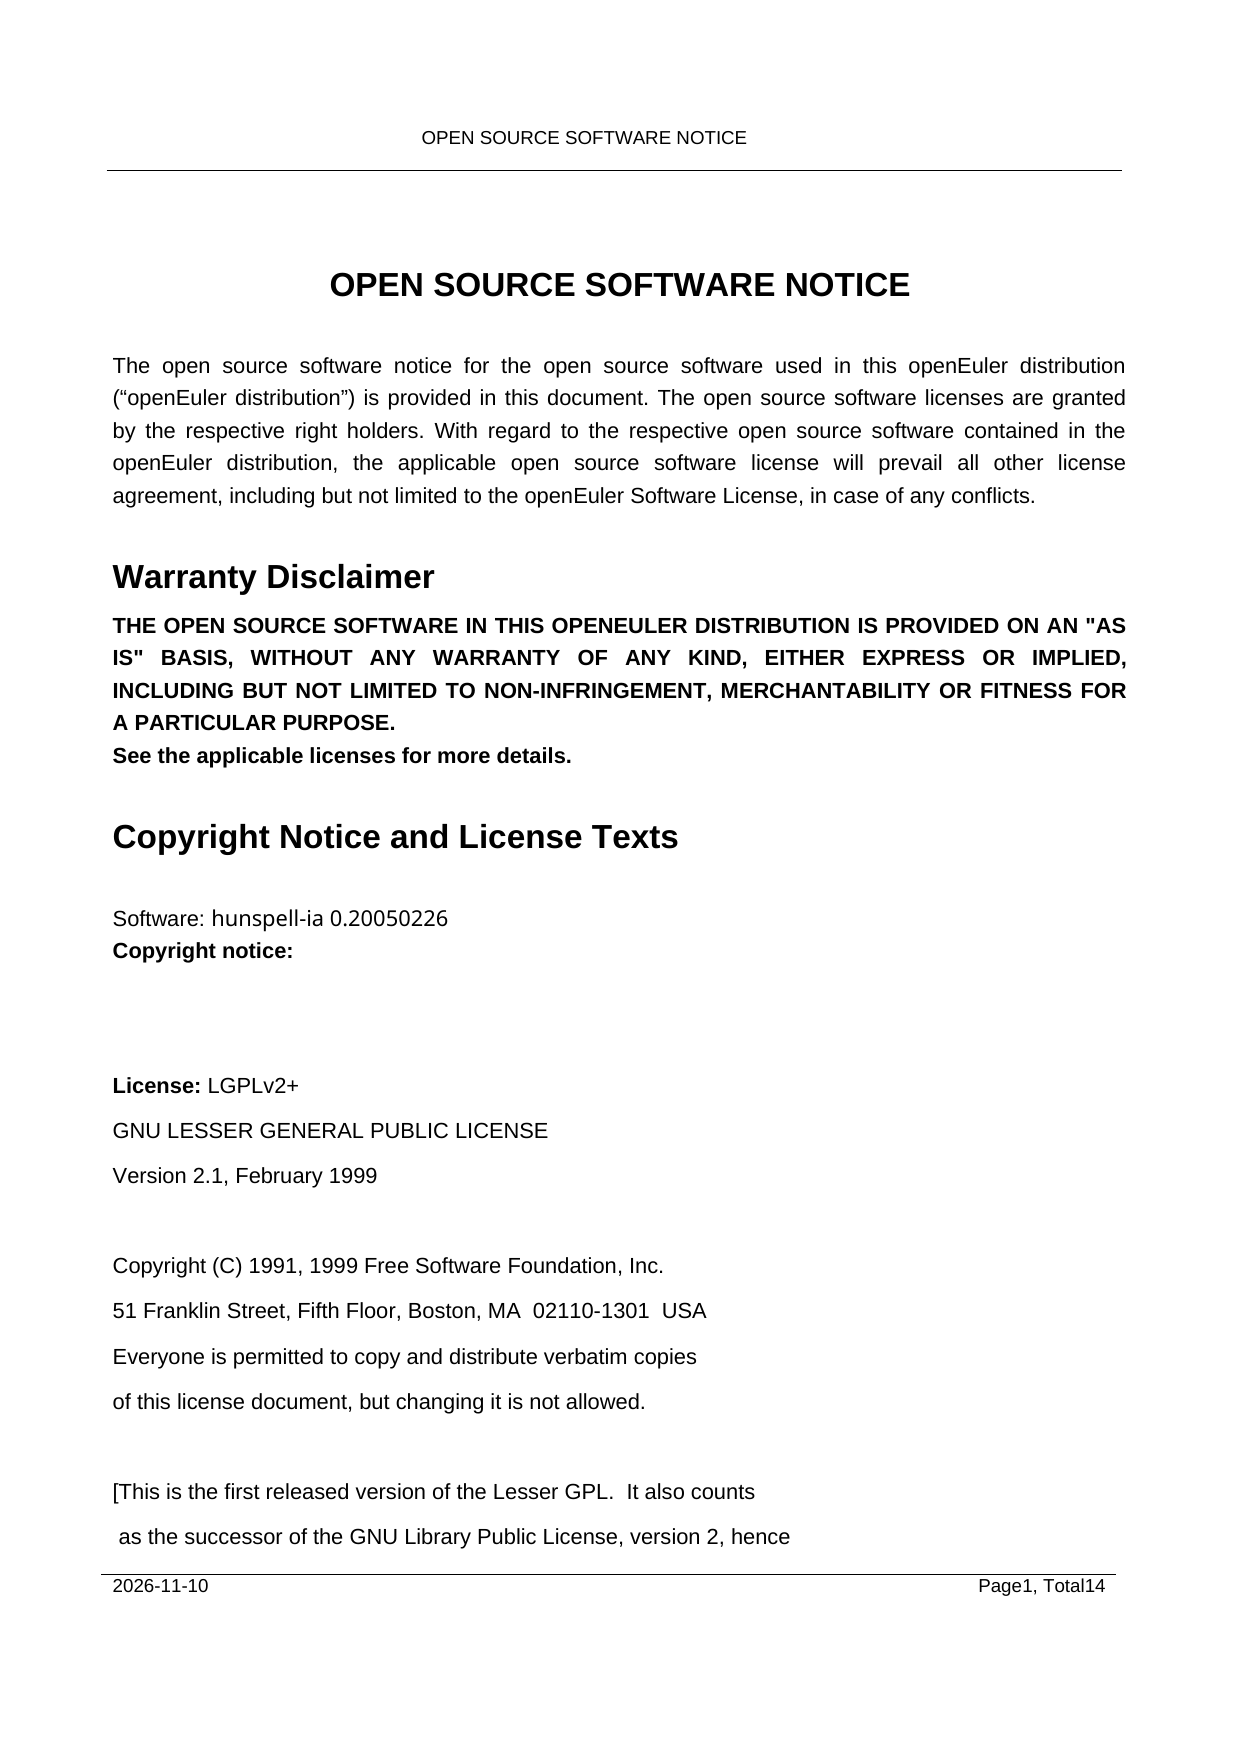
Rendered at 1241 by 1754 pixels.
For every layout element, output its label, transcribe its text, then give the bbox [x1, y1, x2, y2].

text Warranty Disclaimer [112, 544, 1128, 609]
text THE OPEN SOURCE SOFTWARE IN THIS OPENEULER DISTRIBUTION IS PROVIDED ON AN "AS IS" BASIS, WITHOUT ANY WARRANTY OF ANY KIND, EITHER EXPRESS OR IMPLIED, INCLUDING BUT NOT LIMITED TO NON-INFRINGEMENT, MERCHANTABILITY OR FITNESS FOR A PARTICULAR PURPOSE. See the applicable licenses for more details. [112, 609, 1128, 771]
text [This is the first released version of the Lesser GPL. It also counts [112, 1475, 1128, 1508]
text Everyone is permitted to copy and distribute verbatim copies [112, 1340, 1128, 1372]
text Copyright notice: [112, 934, 1128, 966]
text 51 Franklin Street, Fifth Floor, Boston, MA 02110-1301 USA [112, 1295, 1128, 1327]
text Version 2.1, February 1999 [112, 1159, 1128, 1192]
text as the successor of the GNU Library Public License, version 2, hence [112, 1520, 1128, 1553]
text GNU LESSER GENERAL PUBLIC LICENSE [112, 1114, 1128, 1147]
text Copyright Notice and License Texts [112, 804, 1128, 869]
text Software: hunspell-ia 0.20050226 [112, 901, 1128, 934]
text of this license document, but changing it is not allowed. [112, 1385, 1128, 1417]
text License: LGPLv2+ [112, 1069, 1128, 1102]
text The open source software notice for the open source software used in this openEuler distribution (“openEuler distribution”) is provided in this document. The open source software licenses are granted by the respective right holders. With regard to the respective open source software contained in the openEuler distribution, the applicable open source software license will prevail all other license agreement, including but not limited to the openEuler Software License, in case of any conflicts. [112, 349, 1128, 511]
text OPEN SOURCE SOFTWARE NOTICE [112, 251, 1128, 316]
text Copyright (C) 1991, 1999 Free Software Foundation, Inc. [112, 1250, 1128, 1282]
